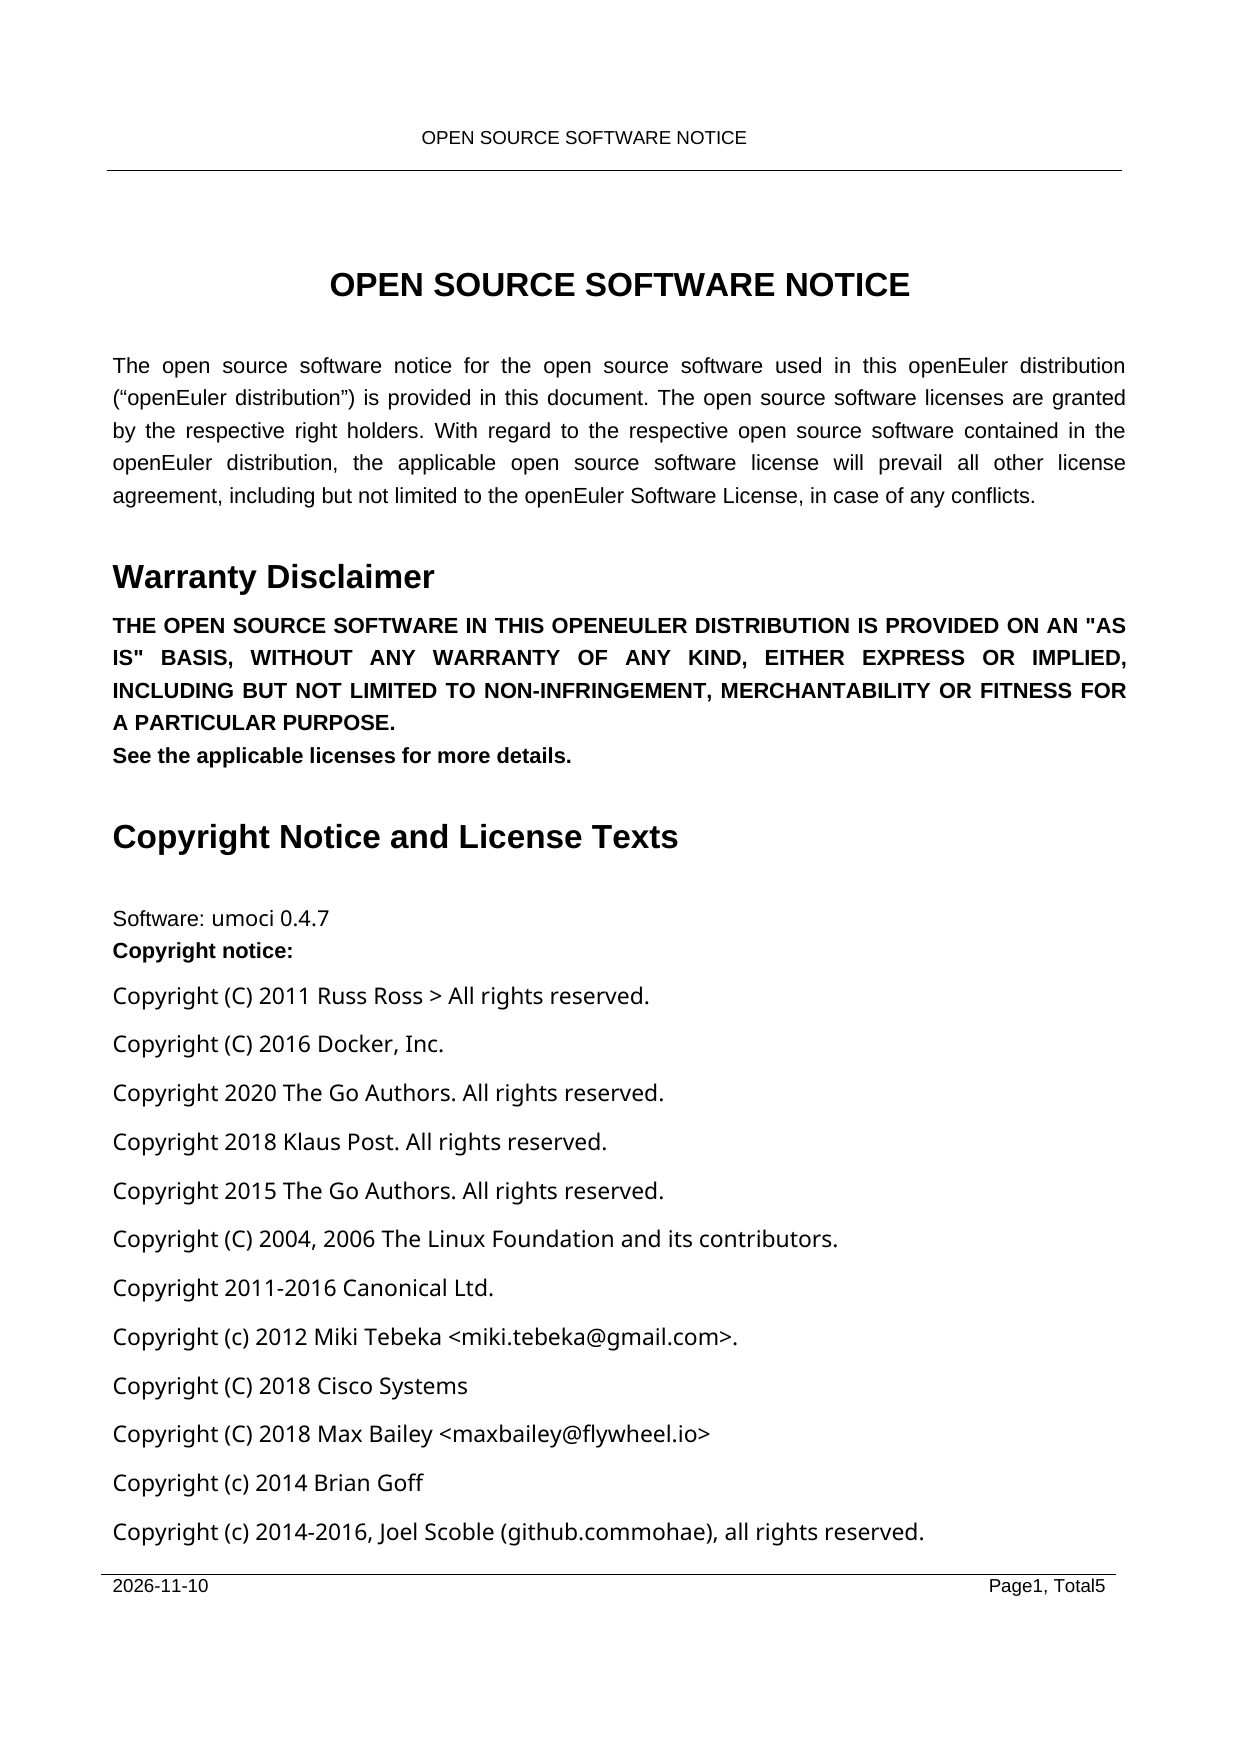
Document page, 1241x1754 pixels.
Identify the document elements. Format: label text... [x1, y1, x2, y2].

text Software: umoci 0.4.7 [112, 901, 1128, 934]
text THE OPEN SOURCE SOFTWARE IN THIS OPENEULER DISTRIBUTION IS PROVIDED ON AN "AS IS" BASIS, WITHOUT ANY WARRANTY OF ANY KIND, EITHER EXPRESS OR IMPLIED, INCLUDING BUT NOT LIMITED TO NON-INFRINGEMENT, MERCHANTABILITY OR FITNESS FOR A PARTICULAR PURPOSE. See the applicable licenses for more details. [112, 609, 1128, 771]
text Warranty Disclaimer [112, 544, 1128, 609]
text Copyright notice: [112, 934, 1128, 966]
text Copyright Notice and License Texts [112, 804, 1128, 869]
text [112, 979, 1128, 1548]
text The open source software notice for the open source software used in this openEuler distribution (“openEuler distribution”) is provided in this document. The open source software licenses are granted by the respective right holders. With regard to the respective open source software contained in the openEuler distribution, the applicable open source software license will prevail all other license agreement, including but not limited to the openEuler Software License, in case of any conflicts. [112, 349, 1128, 511]
text OPEN SOURCE SOFTWARE NOTICE [112, 251, 1128, 316]
